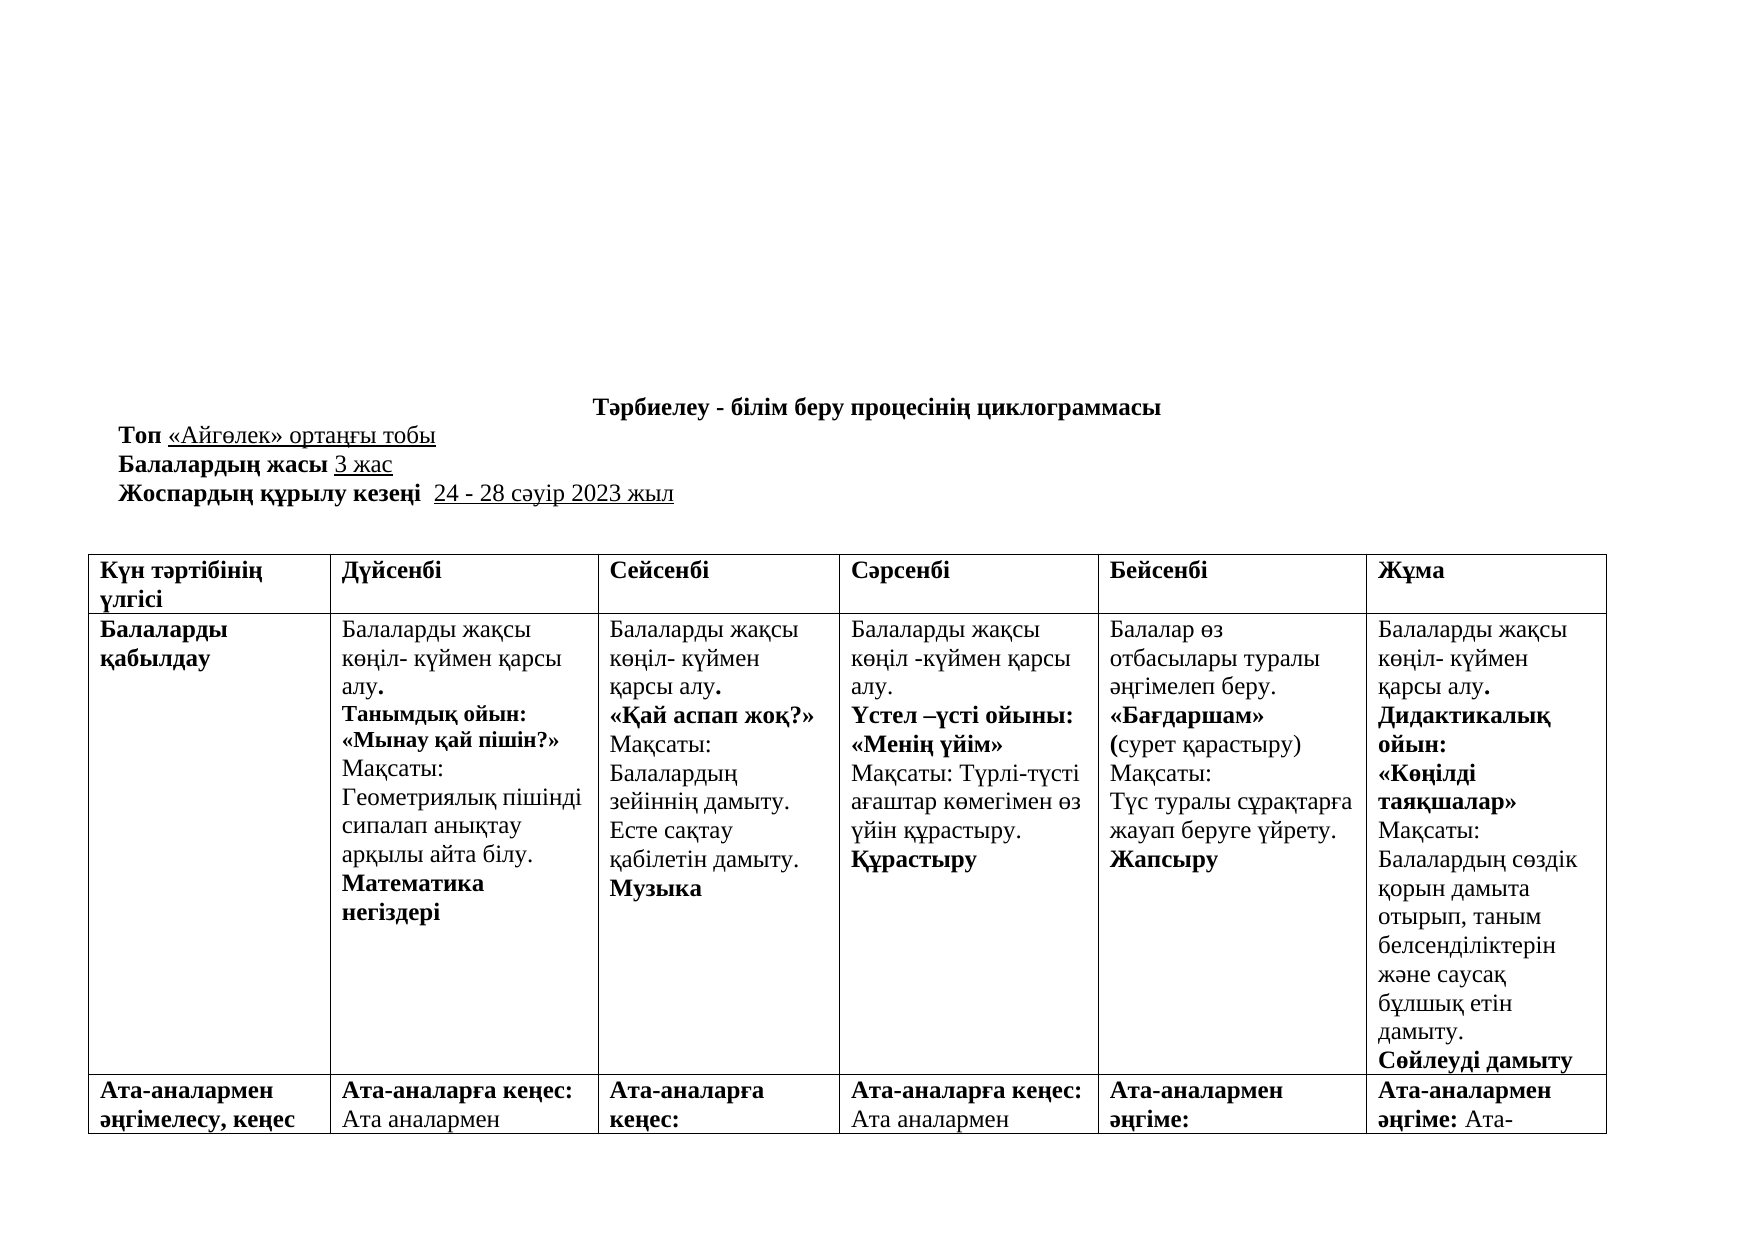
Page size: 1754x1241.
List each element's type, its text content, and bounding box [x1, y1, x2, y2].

table_header Дүйсенбі [331, 555, 598, 613]
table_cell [1099, 1075, 1366, 1132]
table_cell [89, 1075, 330, 1132]
table_cell Балаларды жақсы көңіл -күймен қарсы алу. Үстел –үсті ойыны: «Менің үйім» Мақсаты: Түрлі-түсті ағаштар көмегімен өз үйін құрастыру. Құрастыру [840, 614, 1098, 1074]
table_cell Балаларды жақсы көңіл- күймен қарсы алу. Дидактикалық ойын: «Көңілді таяқшалар» Мақсаты: Балалардың сөздік қорын дамыта отырып, таным белсенділіктерін және саусақ бұлшық етін дамыту. Сөйлеуді дамыту [1367, 614, 1606, 1074]
text Жоспардың құрылу кезеңі 24 - 28 сәуір 2023 жыл [118, 478, 1636, 507]
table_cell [1367, 1075, 1606, 1132]
table_header Бейсенбі [1099, 555, 1366, 613]
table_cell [331, 1075, 598, 1132]
text Балалардың жасы 3 жас [118, 449, 1636, 478]
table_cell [599, 1075, 839, 1132]
table_cell Балалар өз отбасылары туралы әңгімелеп беру. «Бағдаршам» (сурет қарастыру) Мақсаты: Түс туралы сұрақтарға жауап беруге үйрету. Жапсыру [1099, 614, 1366, 1074]
text Тәрбиелеу - білім беру процесінің циклограммасы [118, 392, 1636, 420]
table_cell Балаларды жақсы көңіл- күймен қарсы алу. «Қай аспап жоқ?» Мақсаты: Балалардың зейіннің дамыту. Есте сақтау қабілетін дамыту. Музыка [599, 614, 839, 1074]
table_header Жұма [1367, 555, 1606, 613]
table_cell Балаларды жақсы көңіл- күймен қарсы алу. Танымдық ойын: «Мынау қай пішін?» Мақсаты: Геометриялық пішінді сипалап анықтау арқылы айта білу. Математика негіздері [331, 614, 598, 1074]
table_header Күн тәртібінің үлгісі [89, 555, 330, 613]
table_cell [840, 1075, 1098, 1132]
text Топ «Айгөлек» ортаңғы тобы [118, 420, 1636, 449]
table_cell Балаларды қабылдау [89, 614, 330, 1074]
table_header Сейсенбі [599, 555, 839, 613]
table_header Сәрсенбі [840, 555, 1098, 613]
